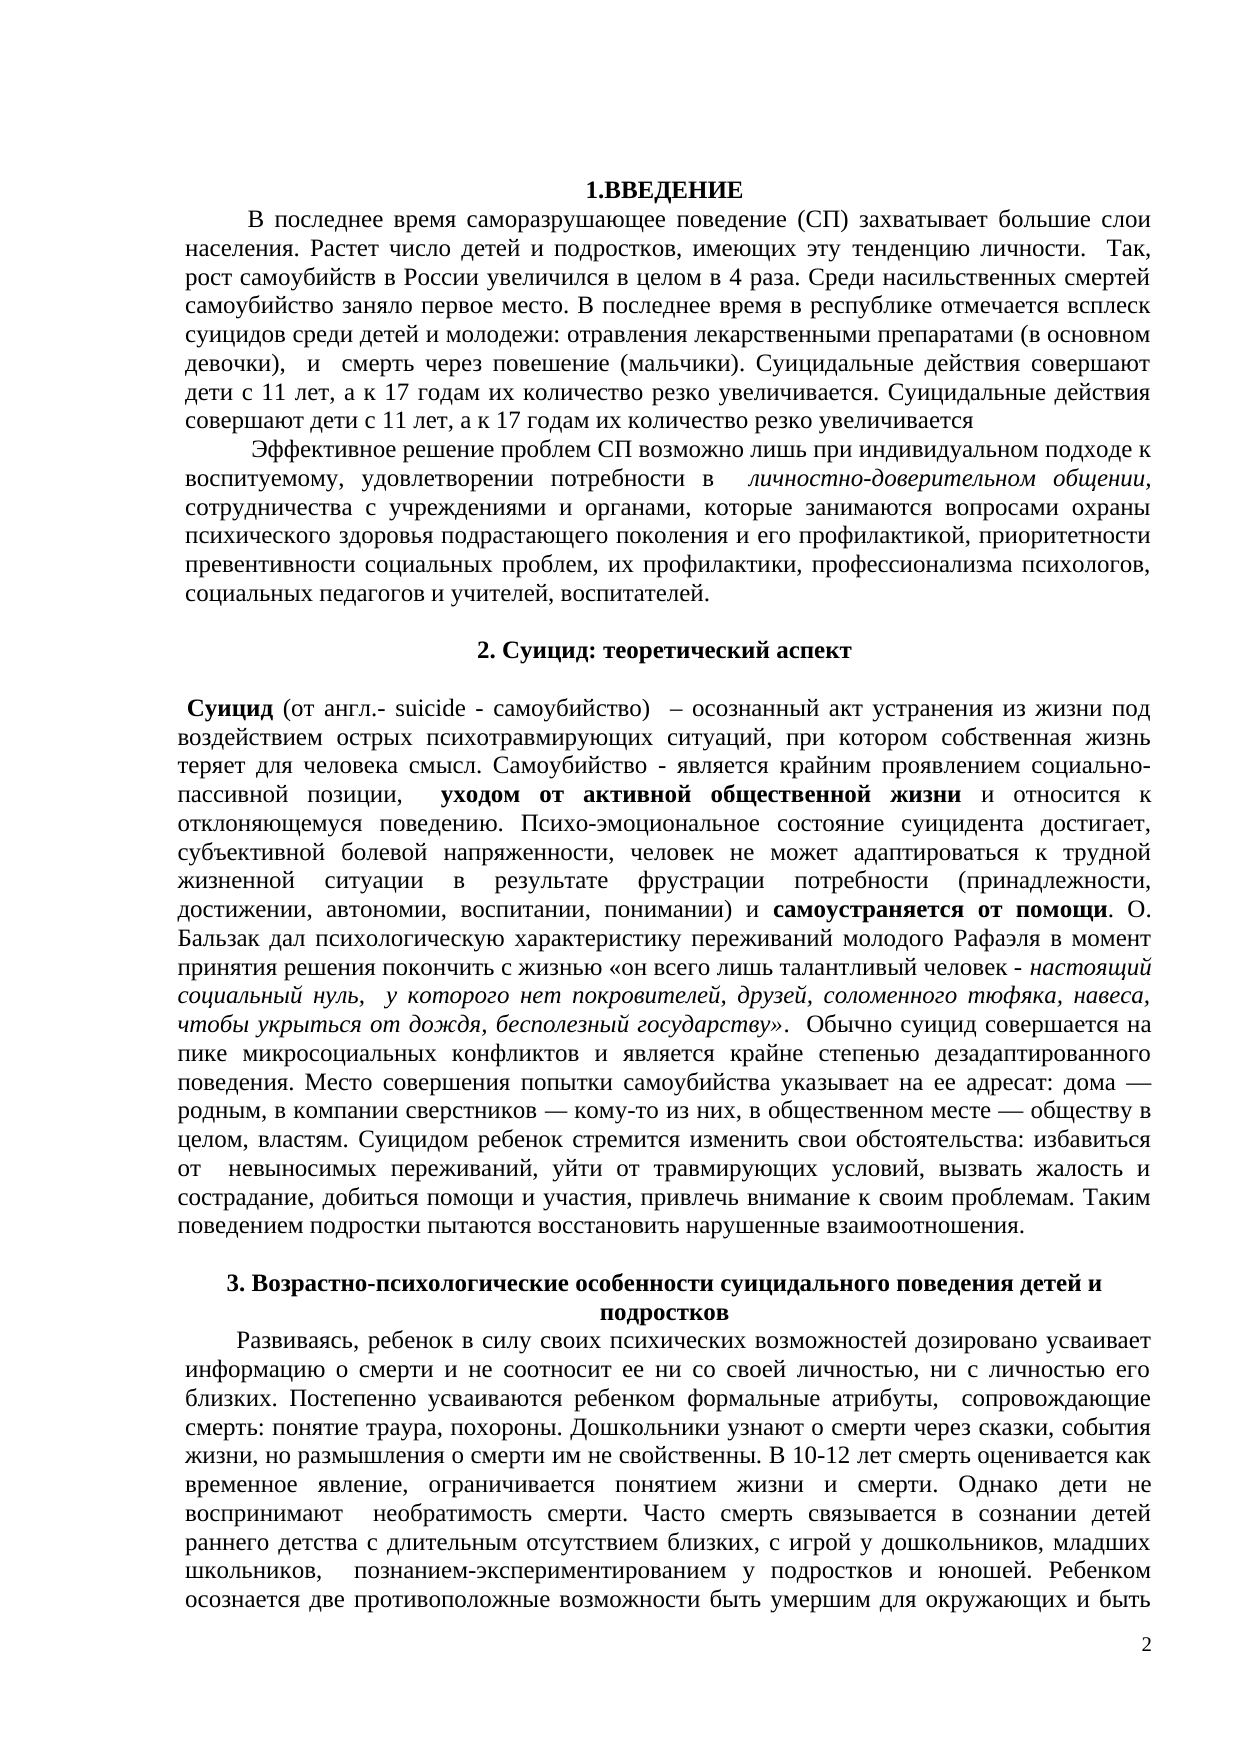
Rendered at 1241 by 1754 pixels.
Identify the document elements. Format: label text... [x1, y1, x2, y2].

text 3. Возрастно-психологические особенности суицидального поведения детей и подростков [177, 1268, 1152, 1326]
text Суицид (от англ.- suicide - самоубийство) – осознанный акт устранения из жизни под воздействием острых психотравмирующих ситуаций, при котором собственная жизнь теряет для человека смысл. Самоубийство - является крайним проявлением социально-пассивной позиции, уходом от активной общественной жизни и относится к отклоняющемуся поведению. Психо-эмоциональное состояние суицидента достигает, субъективной болевой напряженности, человек не может адаптироваться к трудной жизненной ситуации в результате фрустрации потребности (принадлежности, достижении, автономии, воспитании, понимании) и самоустраняется от помощи. О. Бальзак дал психологическую характеристику переживаний молодого Рафаэля в момент принятия решения покончить с жизнью «он всего лишь талантливый человек - настоящий социальный нуль, у которого нет покровителей, друзей, соломенного тюфяка, навеса, чтобы укрыться от дождя, бесполезный государству». Обычно суицид совершается на пике микросоциальных конфликтов и является крайне степенью дезадаптированного поведения. Место совершения попытки самоубийства указывает на ее адресат: дома — родным, в компании сверстников — кому-то из них, в общественном месте — обществу в целом, властям. Суицидом ребенок стремится изменить свои обстоятельства: избавиться от невыносимых переживаний, уйти от травмирующих условий, вызвать жалость и сострадание, добиться помощи и участия, привлечь внимание к своим проблемам. Таким поведением подростки пытаются восстановить нарушенные взаимоотношения. [177, 693, 1152, 1239]
text 2. Суицид: теоретический аспект [177, 636, 1152, 664]
text Эффективное решение проблем СП возможно лишь при индивидуальном подходе к воспитуемому, удовлетворении потребности в личностно-доверительном общении, сотрудничества с учреждениями и органами, которые занимаются вопросами охраны психического здоровья подрастающего поколения и его профилактикой, приоритетности превентивности социальных проблем, их профилактики, профессионализма психологов, социальных педагогов и учителей, воспитателей. [185, 434, 1152, 607]
text В последнее время саморазрушающее поведение (СП) захватывает большие слои населения. Растет число детей и подростков, имеющих эту тенденцию личности. Так, рост самоубийств в России увеличился в целом в 4 раза. Среди насильственных смертей самоубийство заняло первое место. В последнее время в республике отмечается всплеск суицидов среди детей и молодежи: отравления лекарственными препаратами (в основном девочки), и смерть через повешение (мальчики). Суицидальные действия совершают дети с 11 лет, а к 17 годам их количество резко увеличивается. Суицидальные действия совершают дети с 11 лет, а к 17 годам их количество резко увеличивается [185, 204, 1152, 434]
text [185, 1326, 1152, 1613]
text 1.ВВЕДЕНИЕ [177, 176, 1152, 204]
